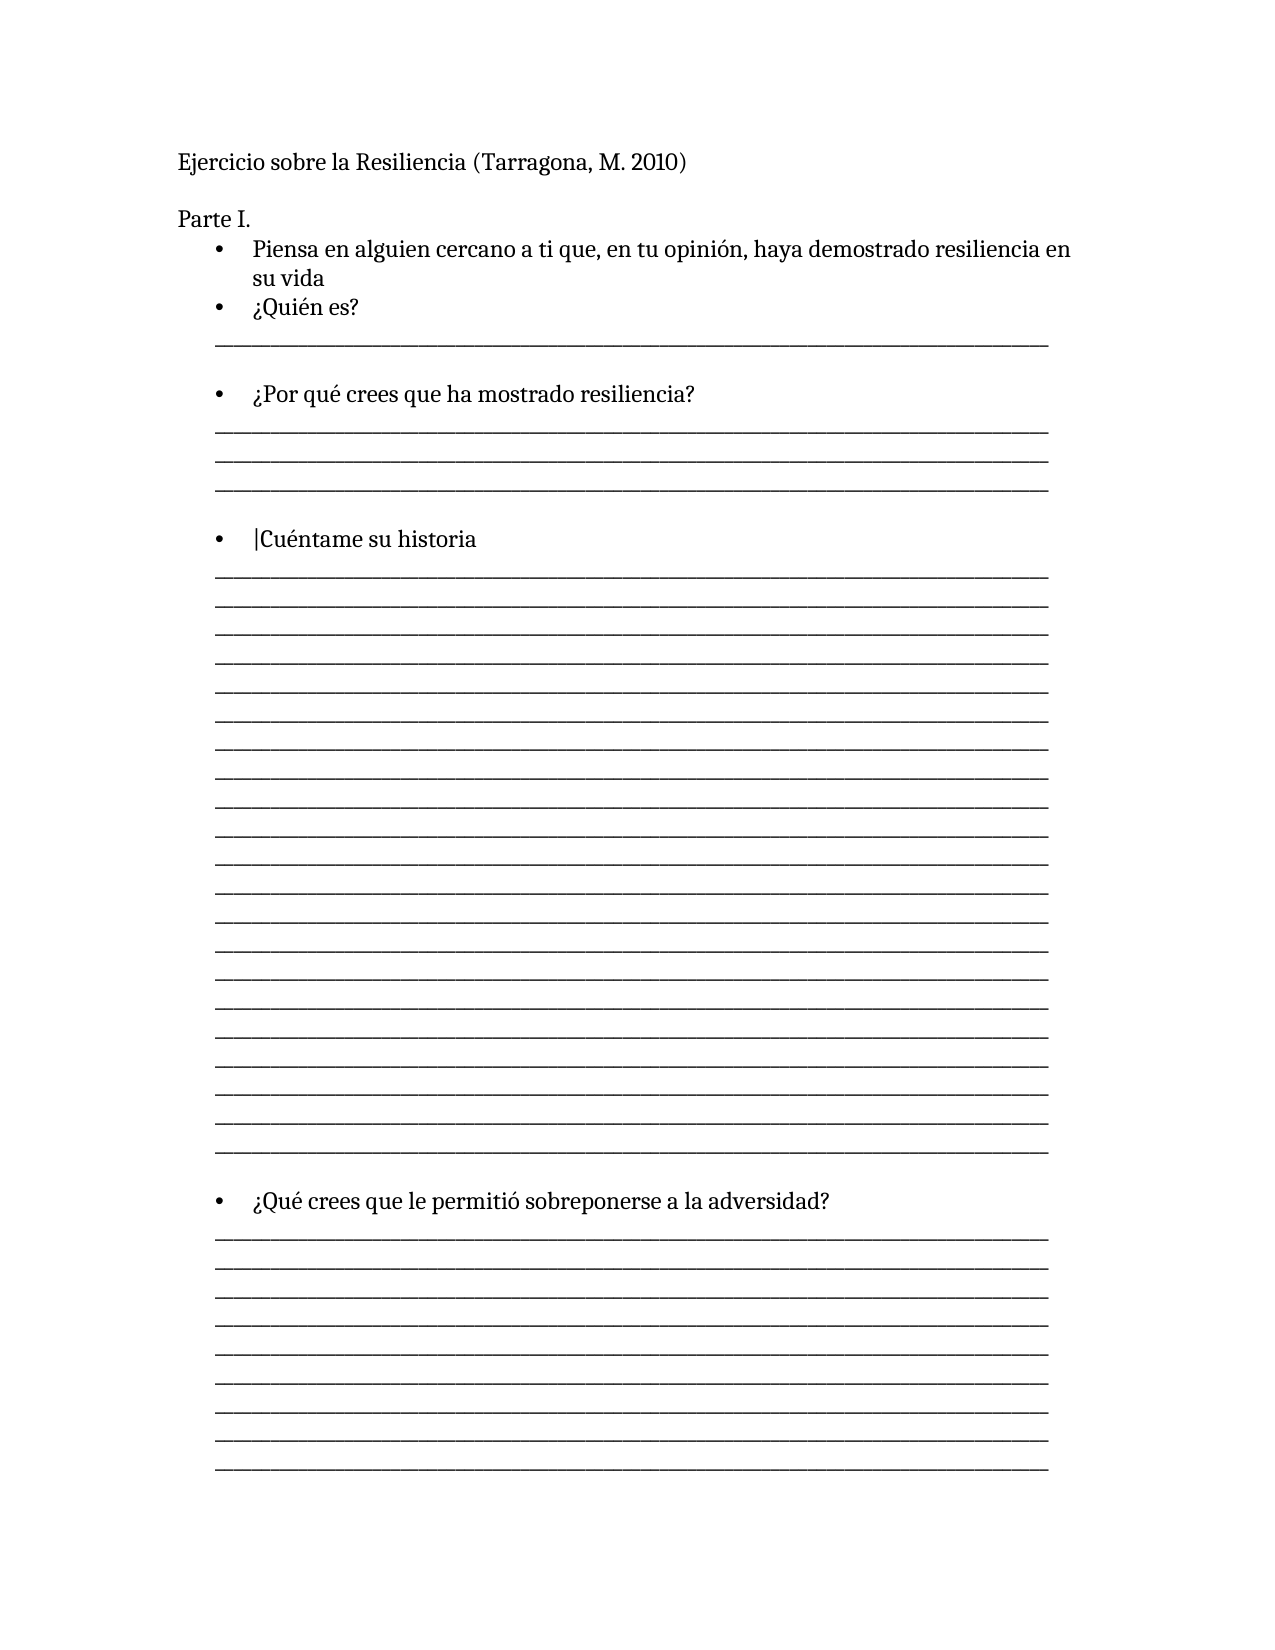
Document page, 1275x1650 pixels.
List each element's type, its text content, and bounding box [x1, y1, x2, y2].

text __________________________________________________________________________________________ [215, 409, 1098, 438]
text Ejercicio sobre la Resiliencia (Tarragona, M. 2010) [177, 148, 1098, 176]
text __________________________________________________________________________________________ [215, 1360, 1098, 1388]
list ¿Quién es? [215, 292, 1098, 322]
text __________________________________________________________________________________________ [215, 813, 1098, 841]
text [215, 1417, 1098, 1446]
text __________________________________________________________________________________________ [215, 870, 1098, 899]
text __________________________________________________________________________________________ [215, 611, 1098, 640]
text __________________________________________________________________________________________ [215, 1129, 1098, 1158]
text __________________________________________________________________________________________ [215, 669, 1098, 698]
text __________________________________________________________________________________________ [215, 956, 1098, 985]
text __________________________________________________________________________________________ [215, 726, 1098, 755]
text __________________________________________________________________________________________ [215, 698, 1098, 726]
text __________________________________________________________________________________________ [215, 1043, 1098, 1071]
text __________________________________________________________________________________________ [215, 1071, 1098, 1100]
text __________________________________________________________________________________________ [215, 755, 1098, 784]
text __________________________________________________________________________________________ [215, 438, 1098, 467]
text __________________________________________________________________________________________ [215, 322, 1098, 351]
list Piensa en alguien cercano a ti que, en tu opinión, haya demostrado resiliencia en su vida [215, 234, 1098, 292]
text __________________________________________________________________________________________ [215, 1331, 1098, 1360]
text __________________________________________________________________________________________ [215, 583, 1098, 611]
text __________________________________________________________________________________________ [215, 1014, 1098, 1043]
text __________________________________________________________________________________________ [215, 928, 1098, 956]
list ¿Qué crees que le permitió sobreponerse a la adversidad? [215, 1186, 1098, 1216]
text __________________________________________________________________________________________ [215, 1245, 1098, 1273]
text __________________________________________________________________________________________ [215, 1273, 1098, 1302]
list ¿Por qué crees que ha mostrado resiliencia? [215, 379, 1098, 409]
text __________________________________________________________________________________________ [215, 985, 1098, 1014]
text __________________________________________________________________________________________ [215, 640, 1098, 669]
text __________________________________________________________________________________________ [215, 784, 1098, 813]
text __________________________________________________________________________________________ [215, 1388, 1098, 1417]
text __________________________________________________________________________________________ [215, 1216, 1098, 1245]
text Parte I. [177, 205, 1098, 234]
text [215, 1446, 1098, 1475]
text __________________________________________________________________________________________ [215, 841, 1098, 870]
text __________________________________________________________________________________________ [215, 899, 1098, 928]
text __________________________________________________________________________________________ [215, 467, 1098, 495]
text __________________________________________________________________________________________ [215, 1100, 1098, 1129]
text __________________________________________________________________________________________ [215, 554, 1098, 583]
list |Cuéntame su historia [215, 524, 1098, 554]
text __________________________________________________________________________________________ [215, 1302, 1098, 1331]
